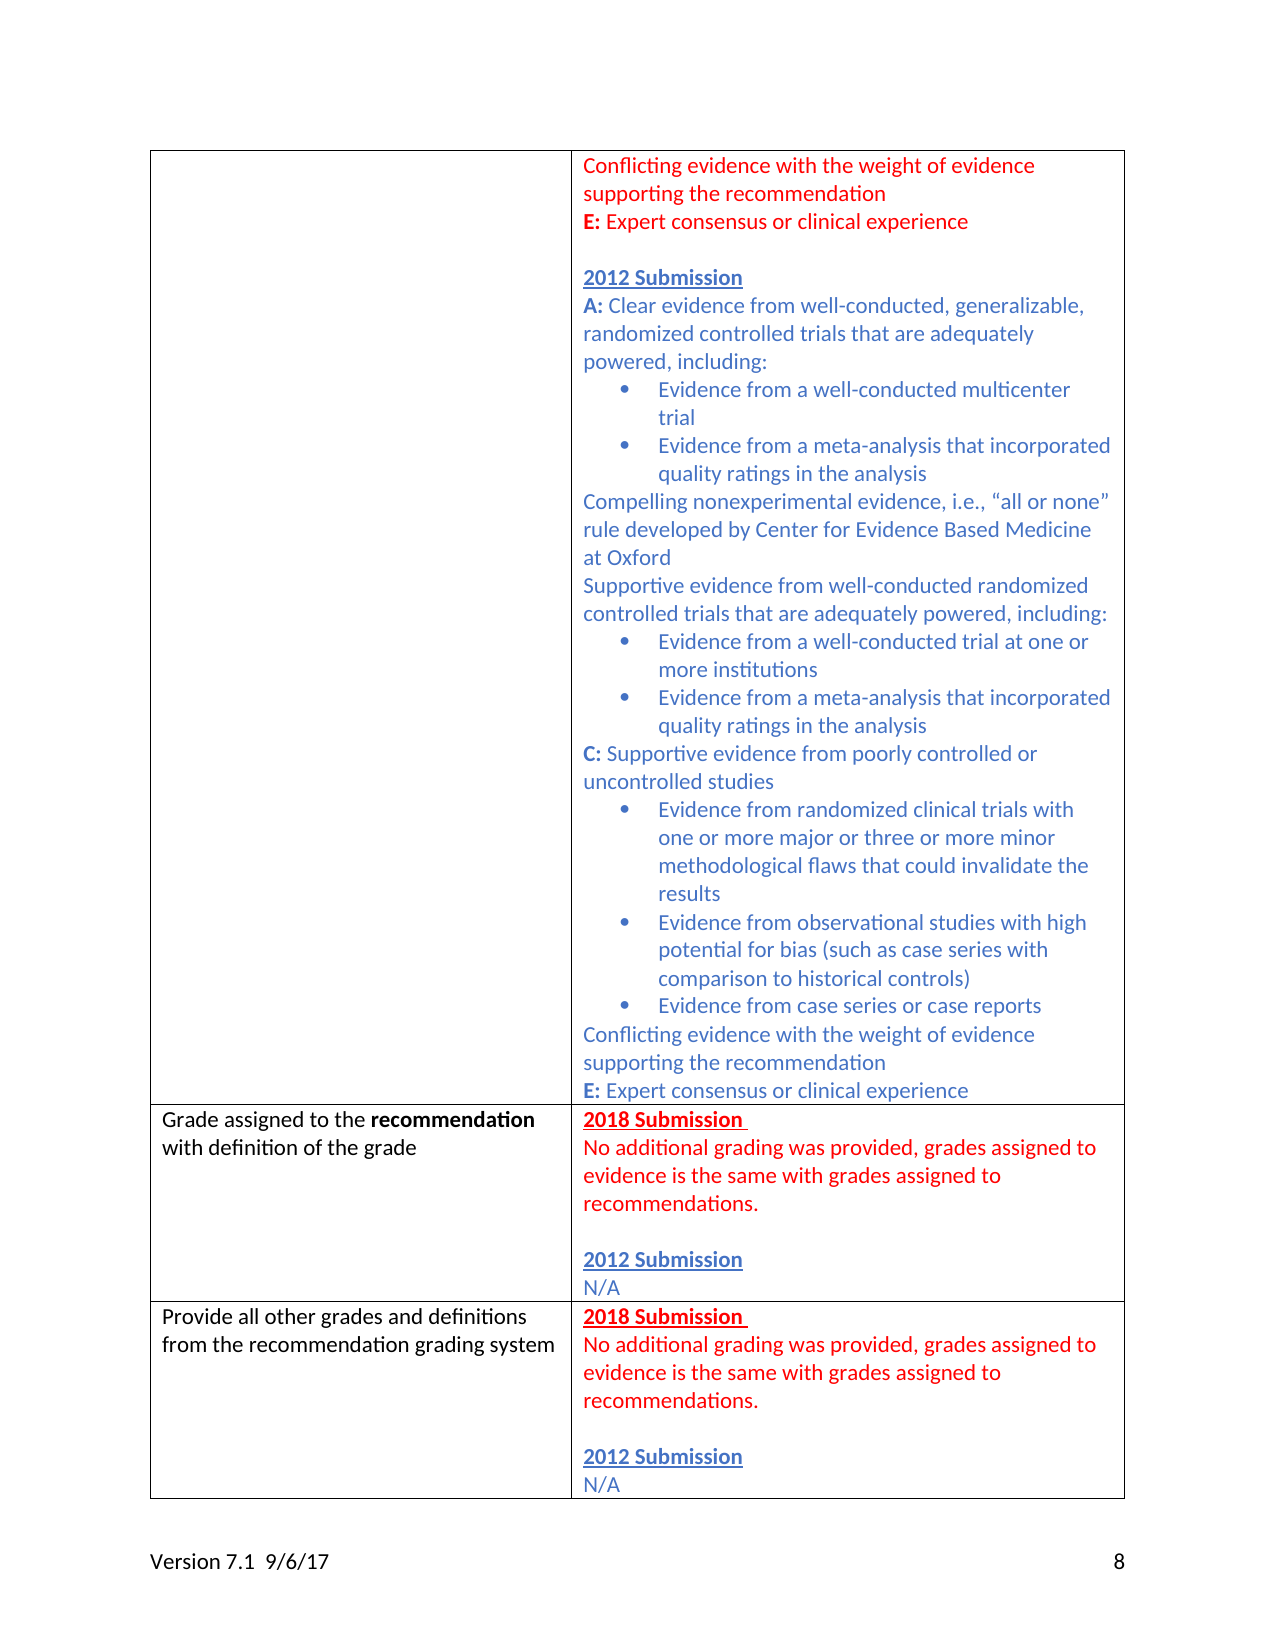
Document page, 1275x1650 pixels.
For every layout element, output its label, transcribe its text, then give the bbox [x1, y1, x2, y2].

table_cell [572, 151, 1124, 1104]
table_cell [151, 151, 571, 1104]
table_cell Provide all other grades and definitions from the recommendation grading system [151, 1302, 571, 1498]
table_cell 2018 Submission No additional grading was provided, grades assigned to evidence is the same with grades assigned to recommendations. 2012 Submission N/A [572, 1302, 1124, 1498]
table_cell 2018 Submission No additional grading was provided, grades assigned to evidence is the same with grades assigned to recommendations. 2012 Submission N/A [572, 1105, 1124, 1301]
table_cell Grade assigned to the recommendation with definition of the grade [151, 1105, 571, 1301]
